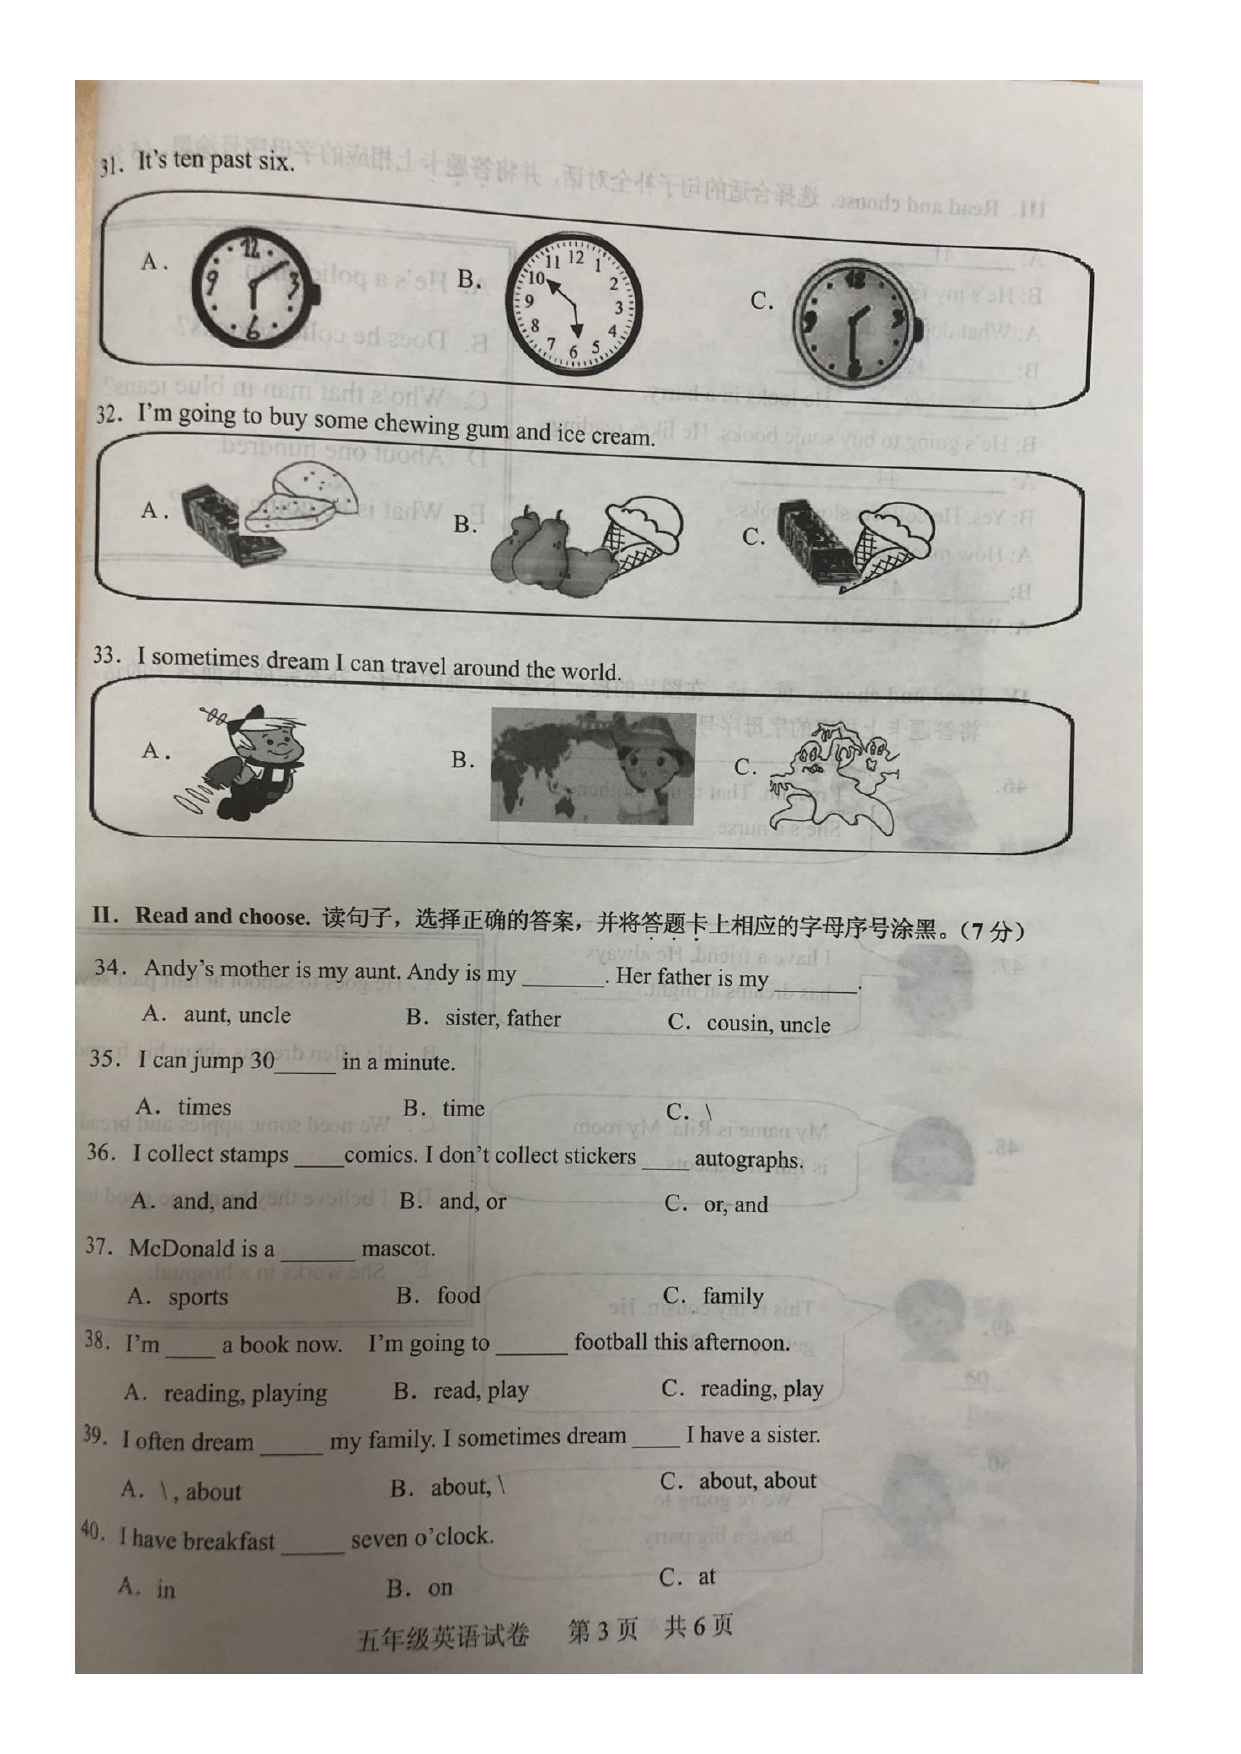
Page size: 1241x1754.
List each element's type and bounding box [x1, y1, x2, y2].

picture [75, 80, 1143, 1674]
